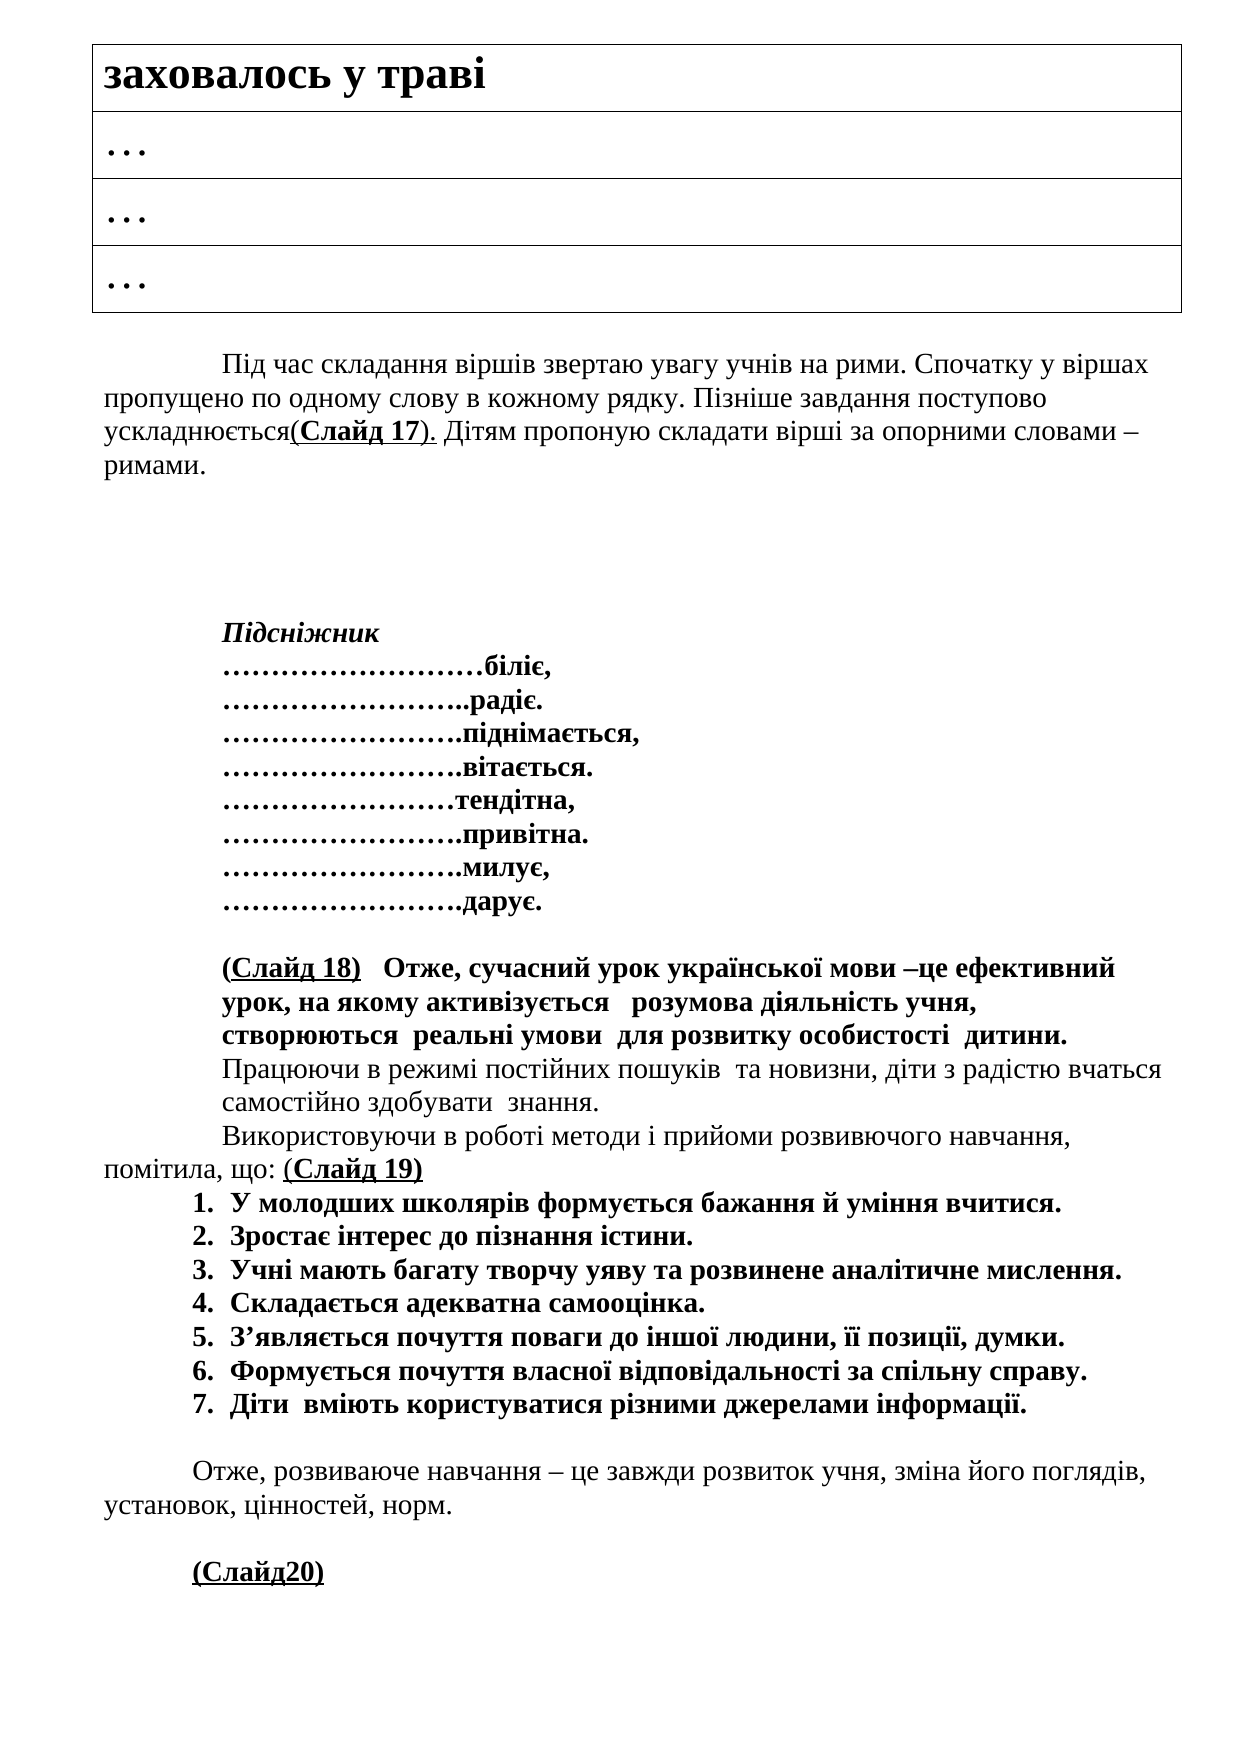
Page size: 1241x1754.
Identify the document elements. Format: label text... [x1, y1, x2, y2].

text Працюючи в режимі постійних пошуків та новизни, діти з радістю вчаться самостійно здобувати знання. [222, 1051, 1167, 1118]
table_cell … [93, 179, 1181, 245]
list Складається адекватна самооцінка. [192, 1286, 1167, 1319]
list Формується почуття власної відповідальності за спільну справу. [192, 1353, 1167, 1386]
text (Слайд20) [103, 1554, 1167, 1587]
table_cell … [93, 112, 1181, 178]
text (Слайд 18) Отже, сучасний урок української мови –це ефективний урок, на якому активізується розумова діяльність учня, створюються реальні умови для розвитку особистості дитини. [222, 950, 1167, 1051]
list Учні мають багату творчу уяву та розвинене аналітичне мислення. [192, 1252, 1167, 1286]
text ……………………..радіє. [222, 682, 1167, 715]
text …………………….привітна. [222, 816, 1167, 849]
list З’являється почуття поваги до іншої людини, її позиції, думки. [192, 1319, 1167, 1353]
text Використовуючи в роботі методи і прийоми розвивючого навчання, помітила, що: (Слайд 19) [103, 1118, 1167, 1185]
list Діти вміють користуватися різними джерелами інформації. [192, 1386, 1167, 1420]
text ……………………тендітна, [222, 782, 1167, 816]
list Зростає інтерес до пізнання істини. [192, 1218, 1167, 1252]
text …………………….піднімається, [222, 715, 1167, 749]
text …………………….дарує. [222, 883, 1167, 917]
list У молодших школярів формується бажання й уміння вчитися. [192, 1185, 1167, 1218]
text …………………….вітається. [222, 749, 1167, 782]
text ………………………біліє, [222, 648, 1167, 682]
text Підсніжник [222, 615, 1167, 648]
text Отже, розвиваюче навчання – це завжди розвиток учня, зміна його поглядів, установок, цінностей, норм. [103, 1453, 1167, 1520]
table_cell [93, 45, 1181, 111]
text …………………….милує, [222, 849, 1167, 883]
text Під час складання віршів звертаю увагу учнів на рими. Спочатку у віршах пропущено по одному слову в кожному рядку. Пізніше завдання поступово ускладнюється(Слайд 17). Дітям пропоную складати вірші за опорними словами – римами. [103, 346, 1167, 481]
table_cell … [93, 246, 1181, 312]
